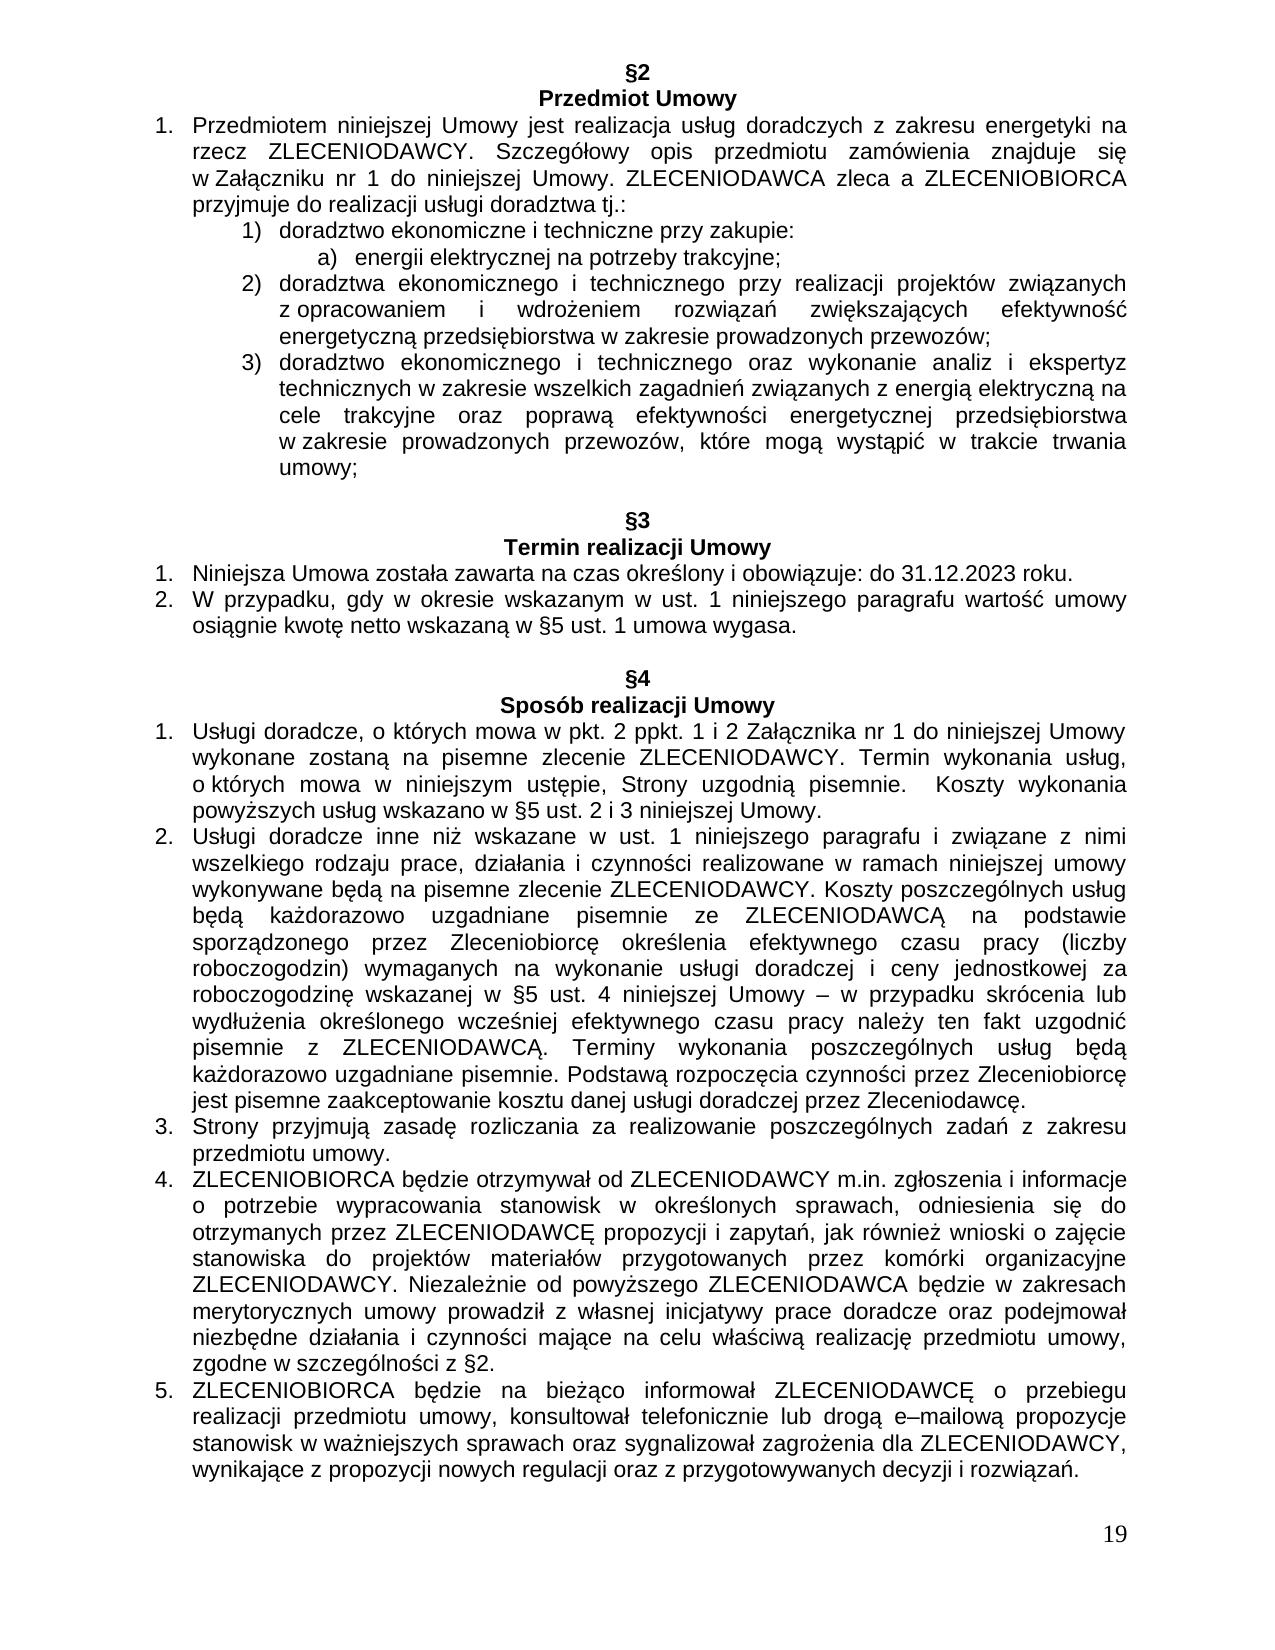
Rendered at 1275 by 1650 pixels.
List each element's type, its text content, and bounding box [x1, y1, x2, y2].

list energii elektrycznej na potrzeby trakcyjne; [317, 243, 1127, 270]
list ZLECENIOBIORCA będzie otrzymywał od ZLECENIODAWCY m.in. zgłoszenia i informacje o potrzebie wypracowania stanowisk w określonych sprawach, odniesienia się do otrzymanych przez ZLECENIODAWCĘ propozycji i zapytań, jak również wnioski o zajęcie stanowiska do projektów materiałów przygotowanych przez komórki organizacyjne ZLECENIODAWCY. Niezależnie od powyższego ZLECENIODAWCA będzie w zakresach merytorycznych umowy prowadził z własnej inicjatywy prace doradcze oraz podejmował niezbędne działania i czynności mające na celu właściwą realizację przedmiotu umowy, zgodne w szczególności z §2. [154, 1166, 1127, 1377]
list Niniejsza Umowa została zawarta na czas określony i obowiązuje: do 31.12.2023 roku. [154, 560, 1127, 586]
list Strony przyjmują zasadę rozliczania za realizowanie poszczególnych zadań z zakresu przedmiotu umowy. [154, 1113, 1127, 1166]
text §4 [148, 665, 1127, 692]
list Usługi doradcze inne niż wskazane w ust. 1 niniejszego paragrafu i związane z nimi wszelkiego rodzaju prace, działania i czynności realizowane w ramach niniejszej umowy wykonywane będą na pisemne zlecenie ZLECENIODAWCY. Koszty poszczególnych usług będą każdorazowo uzgadniane pisemnie ze ZLECENIODAWCĄ na podstawie sporządzonego przez Zleceniobiorcę określenia efektywnego czasu pracy (liczby roboczogodzin) wymaganych na wykonanie usługi doradczej i ceny jednostkowej za roboczogodzinę wskazanej w §5 ust. 4 niniejszej Umowy – w przypadku skrócenia lub wydłużenia określonego wcześniej efektywnego czasu pracy należy ten fakt uzgodnić pisemnie z ZLECENIODAWCĄ. Terminy wykonania poszczególnych usług będą każdorazowo uzgadniane pisemnie. Podstawą rozpoczęcia czynności przez Zleceniobiorcę jest pisemne zaakceptowanie kosztu danej usługi doradczej przez Zleceniodawcę. [154, 823, 1127, 1113]
text Termin realizacji Umowy [148, 533, 1127, 560]
list Przedmiotem niniejszej Umowy jest realizacja usług doradczych z zakresu energetyki na rzecz ZLECENIODAWCY. Szczegółowy opis przedmiotu zamówienia znajduje się w Załączniku nr 1 do niniejszej Umowy. ZLECENIODAWCA zleca a ZLECENIOBIORCA przyjmuje do realizacji usługi doradztwa tj.: [154, 112, 1127, 217]
text Przedmiot Umowy [148, 85, 1127, 112]
list doradztwa ekonomicznego i technicznego przy realizacji projektów związanych z opracowaniem i wdrożeniem rozwiązań zwiększających efektywność energetyczną przedsiębiorstwa w zakresie prowadzonych przewozów; [241, 270, 1127, 349]
list W przypadku, gdy w okresie wskazanym w ust. 1 niniejszego paragrafu wartość umowy osiągnie kwotę netto wskazaną w §5 ust. 1 umowa wygasa. [154, 586, 1127, 639]
text §3 [148, 507, 1127, 533]
list doradztwo ekonomicznego i technicznego oraz wykonanie analiz i ekspertyz technicznych w zakresie wszelkich zagadnień związanych z energią elektryczną na cele trakcyjne oraz poprawą efektywności energetycznej przedsiębiorstwa w zakresie prowadzonych przewozów, które mogą wystąpić w trakcie trwania umowy; [241, 349, 1127, 481]
text Sposób realizacji Umowy [148, 692, 1127, 718]
list Usługi doradcze, o których mowa w pkt. 2 ppkt. 1 i 2 Załącznika nr 1 do niniejszej Umowy wykonane zostaną na pisemne zlecenie ZLECENIODAWCY. Termin wykonania usług, o których mowa w niniejszym ustępie, Strony uzgodnią pisemnie. Koszty wykonania powyższych usług wskazano w §5 ust. 2 i 3 niniejszej Umowy. [154, 718, 1127, 823]
list doradztwo ekonomiczne i techniczne przy zakupie: [241, 217, 1127, 243]
text §2 [148, 59, 1127, 85]
list ZLECENIOBIORCA będzie na bieżąco informował ZLECENIODAWCĘ o przebiegu realizacji przedmiotu umowy, konsultował telefonicznie lub drogą e–mailową propozycje stanowisk w ważniejszych sprawach oraz sygnalizował zagrożenia dla ZLECENIODAWCY, wynikające z propozycji nowych regulacji oraz z przygotowywanych decyzji i rozwiązań. [154, 1377, 1127, 1482]
